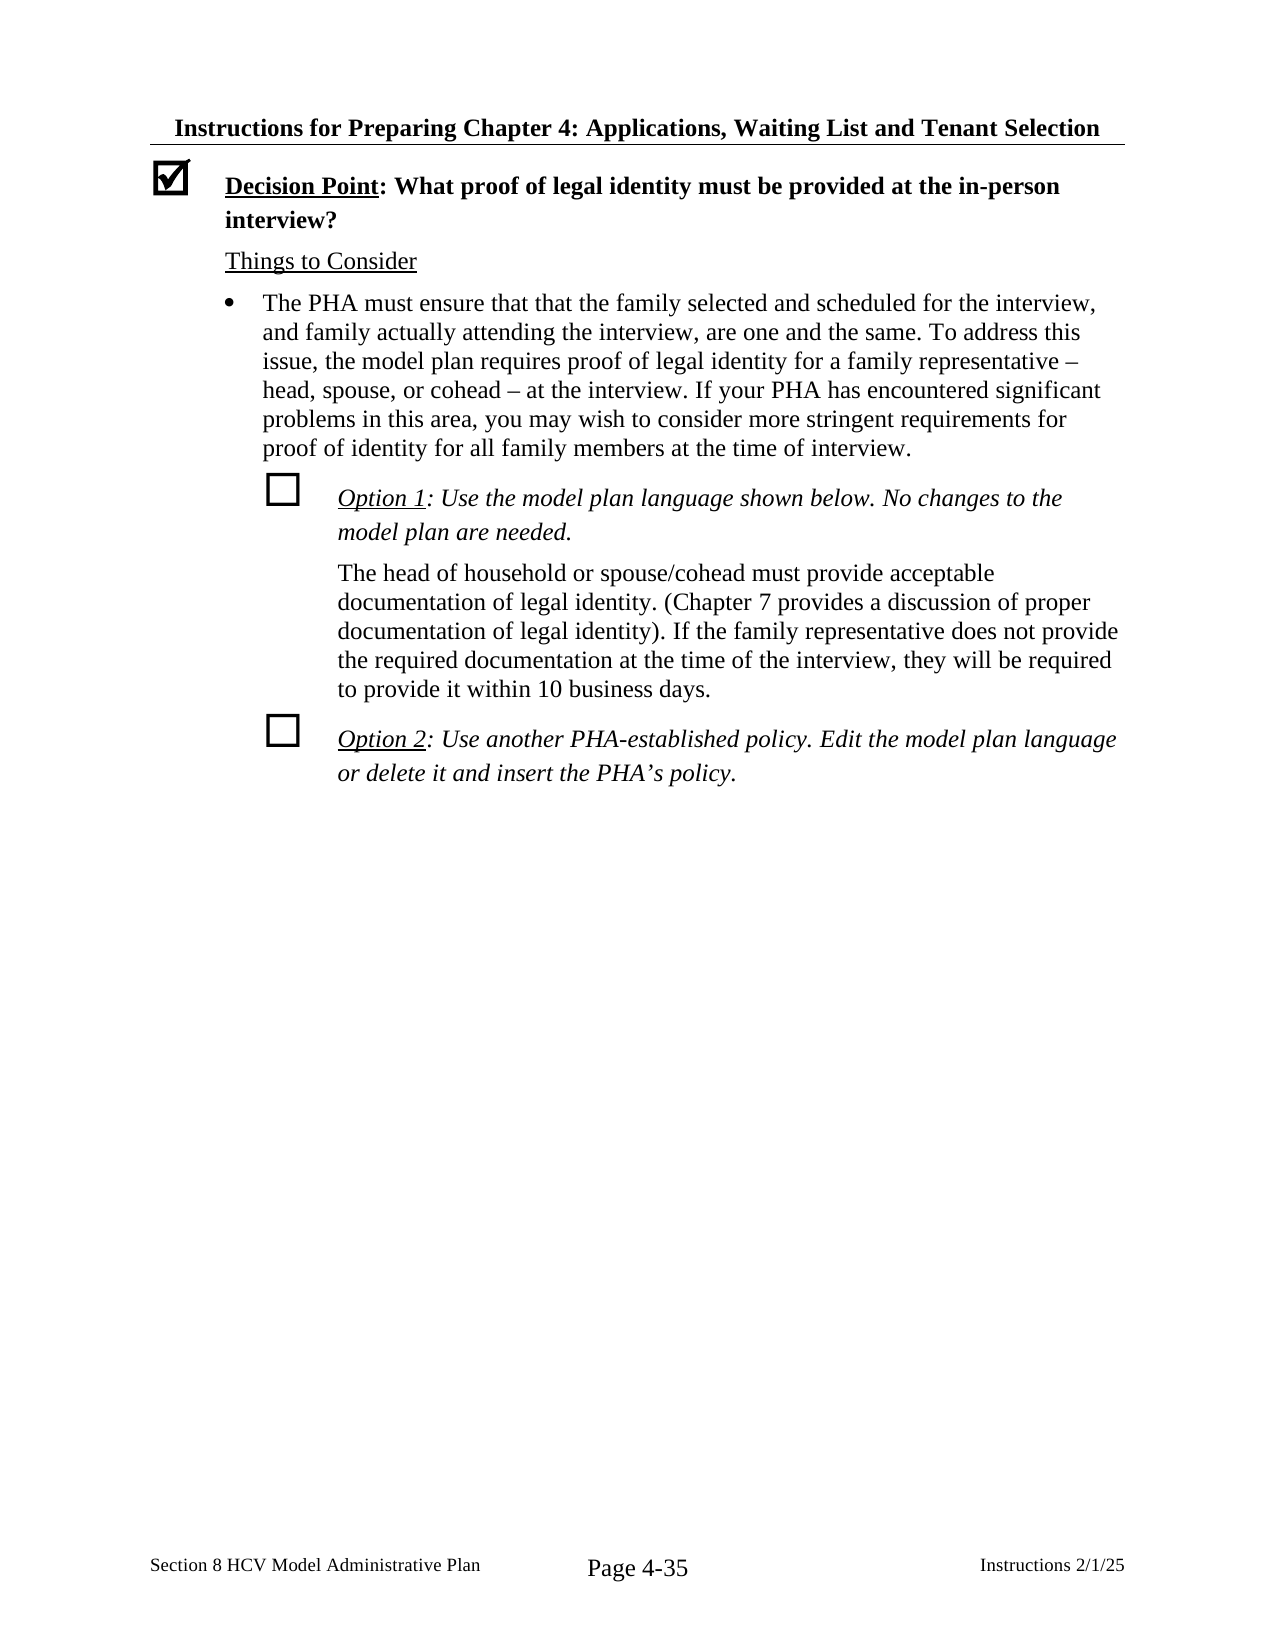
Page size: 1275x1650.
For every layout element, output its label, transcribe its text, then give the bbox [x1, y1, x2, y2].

text Option 1: Use the model plan language shown below. No changes to the model plan are needed. [262, 474, 1125, 546]
text Decision Point: What proof of legal identity must be provided at the in-person interview? [150, 162, 1125, 233]
text Things to Consider [225, 246, 1125, 275]
text Option 2: Use another PHA-established policy. Edit the model plan language or delete it and insert the PHA’s policy. [262, 716, 1125, 787]
text The head of household or spouse/cohead must provide acceptable documentation of legal identity. (Chapter 7 provides a discussion of proper documentation of legal identity). If the family representative does not provide the required documentation at the time of the interview, they will be required to provide it within 10 business days. [337, 558, 1125, 703]
list The PHA must ensure that that the family selected and scheduled for the interview, and family actually attending the interview, are one and the same. To address this issue, the model plan requires proof of legal identity for a family representative – head, spouse, or cohead – at the interview. If your PHA has encountered significant problems in this area, you may wish to consider more stringent requirements for proof of identity for all family members at the time of interview. [225, 288, 1125, 462]
